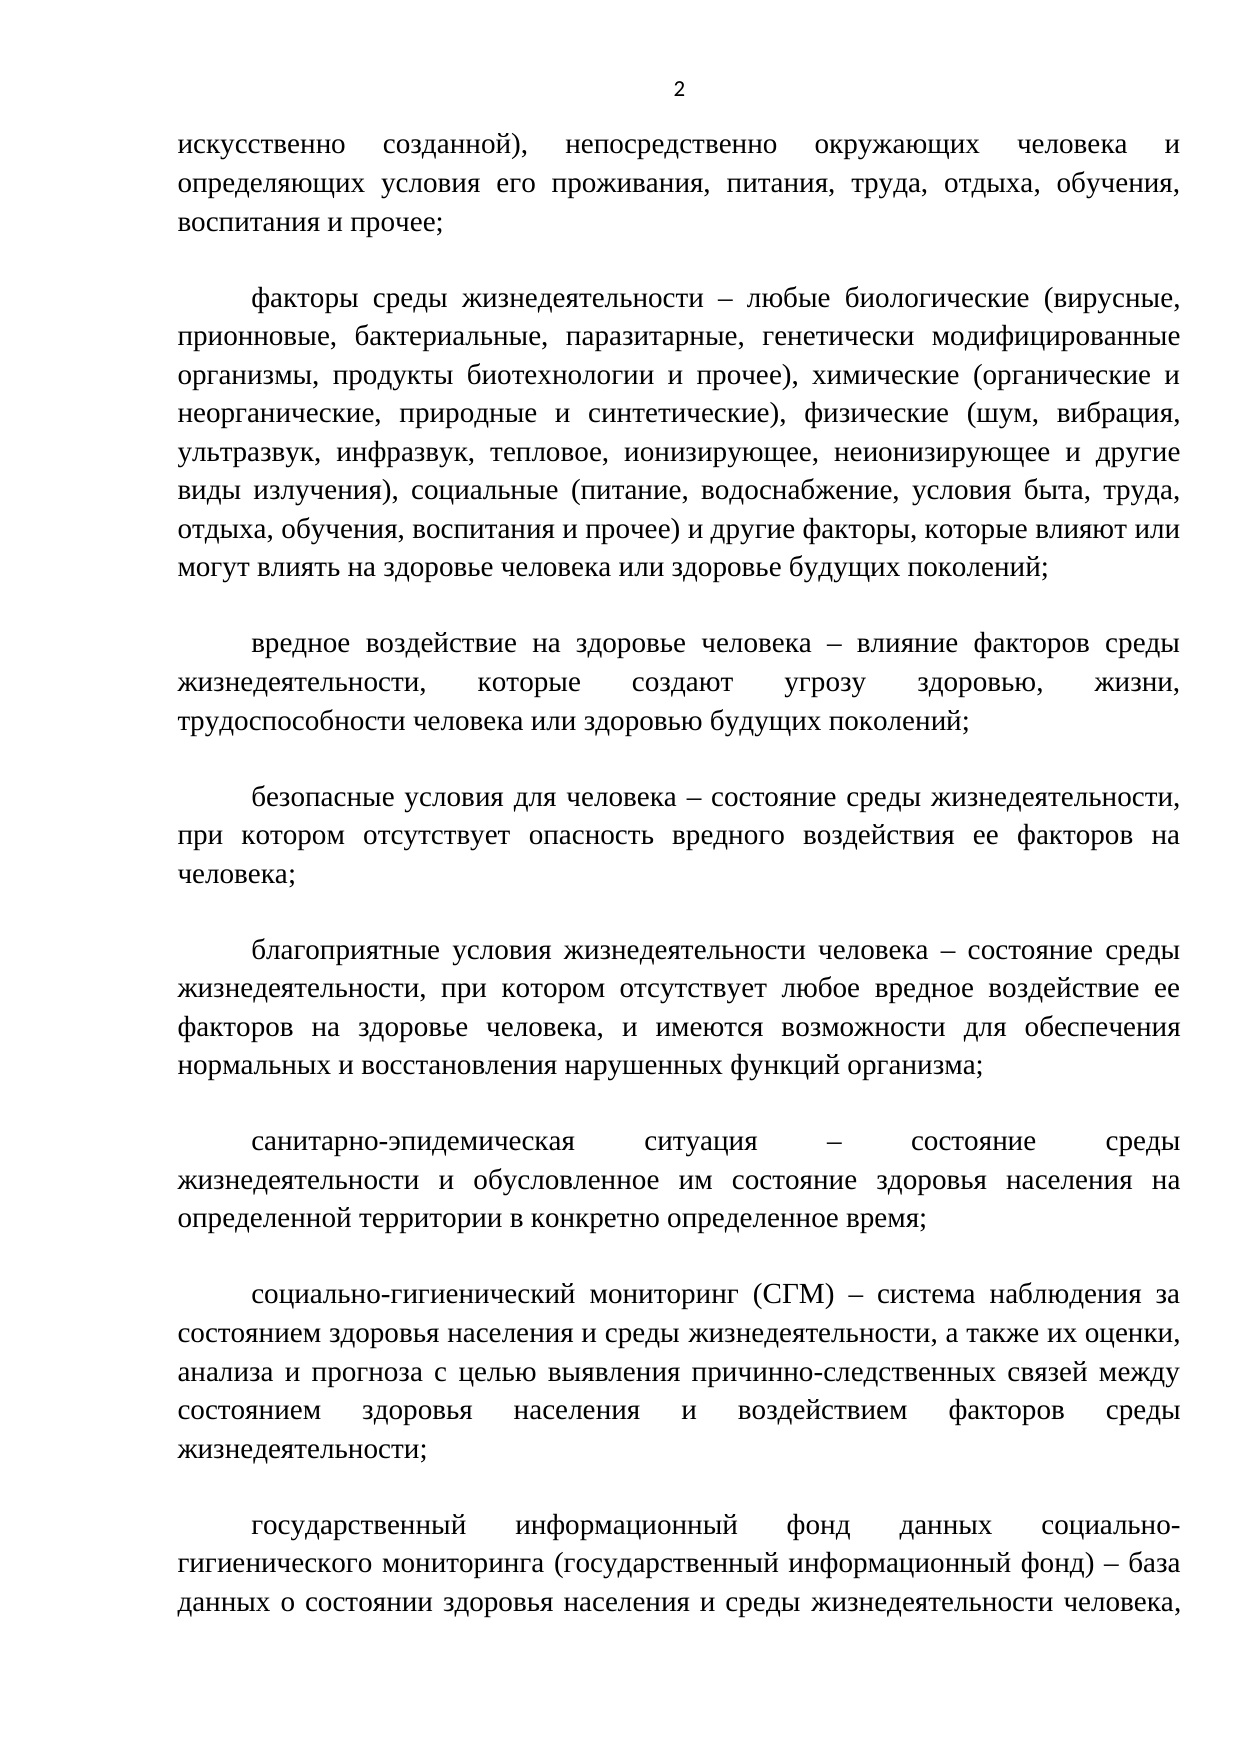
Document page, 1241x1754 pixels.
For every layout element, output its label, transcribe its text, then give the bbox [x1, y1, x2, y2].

text безопасные условия для человека – состояние среды жизнедеятельности, при котором отсутствует опасность вредного воздействия ее факторов на человека; [177, 779, 1181, 889]
text факторы среды жизнедеятельности – любые биологические (вирусные, прионновые, бактериальные, паразитарные, генетически модифицированные организмы, продукты биотехнологии и прочее), химические (органические и неорганические, природные и синтетические), физические (шум, вибрация, ультразвук, инфразвук, тепловое, ионизирующее, неионизирующее и другие виды излучения), социальные (питание, водоснабжение, условия быта, труда, отдыха, обучения, воспитания и прочее) и другие факторы, которые влияют или могут влиять на здоровье человека или здоровье будущих поколений; [177, 280, 1181, 583]
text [177, 127, 1181, 237]
text социально-гигиенический мониторинг (СГМ) – система наблюдения за состоянием здоровья населения и среды жизнедеятельности, а также их оценки, анализа и прогноза с целью выявления причинно-следственных связей между состоянием здоровья населения и воздействием факторов среды жизнедеятельности; [177, 1277, 1181, 1354]
text социально-гигиенический мониторинг (СГМ) – система наблюдения за состоянием здоровья населения и среды жизнедеятельности, а также их оценки, анализа и прогноза с целью выявления причинно-следственных связей между состоянием здоровья населения и воздействием факторов среды жизнедеятельности; [177, 1426, 1181, 1464]
text благоприятные условия жизнедеятельности человека – состояние среды жизнедеятельности, при котором отсутствует любое вредное воздействие ее факторов на здоровье человека, и имеются возможности для обеспечения нормальных и восстановления нарушенных функций организма; [177, 932, 1181, 1081]
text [177, 1507, 1181, 1617]
text санитарно-эпидемическая ситуация – состояние среды жизнедеятельности и обусловленное им состояние здоровья населения на определенной территории в конкретно определенное время; [177, 1123, 1181, 1234]
text вредное воздействие на здоровье человека – влияние факторов среды жизнедеятельности, которые создают угрозу здоровью, жизни, трудоспособности человека или здоровью будущих поколений; [177, 626, 1181, 736]
